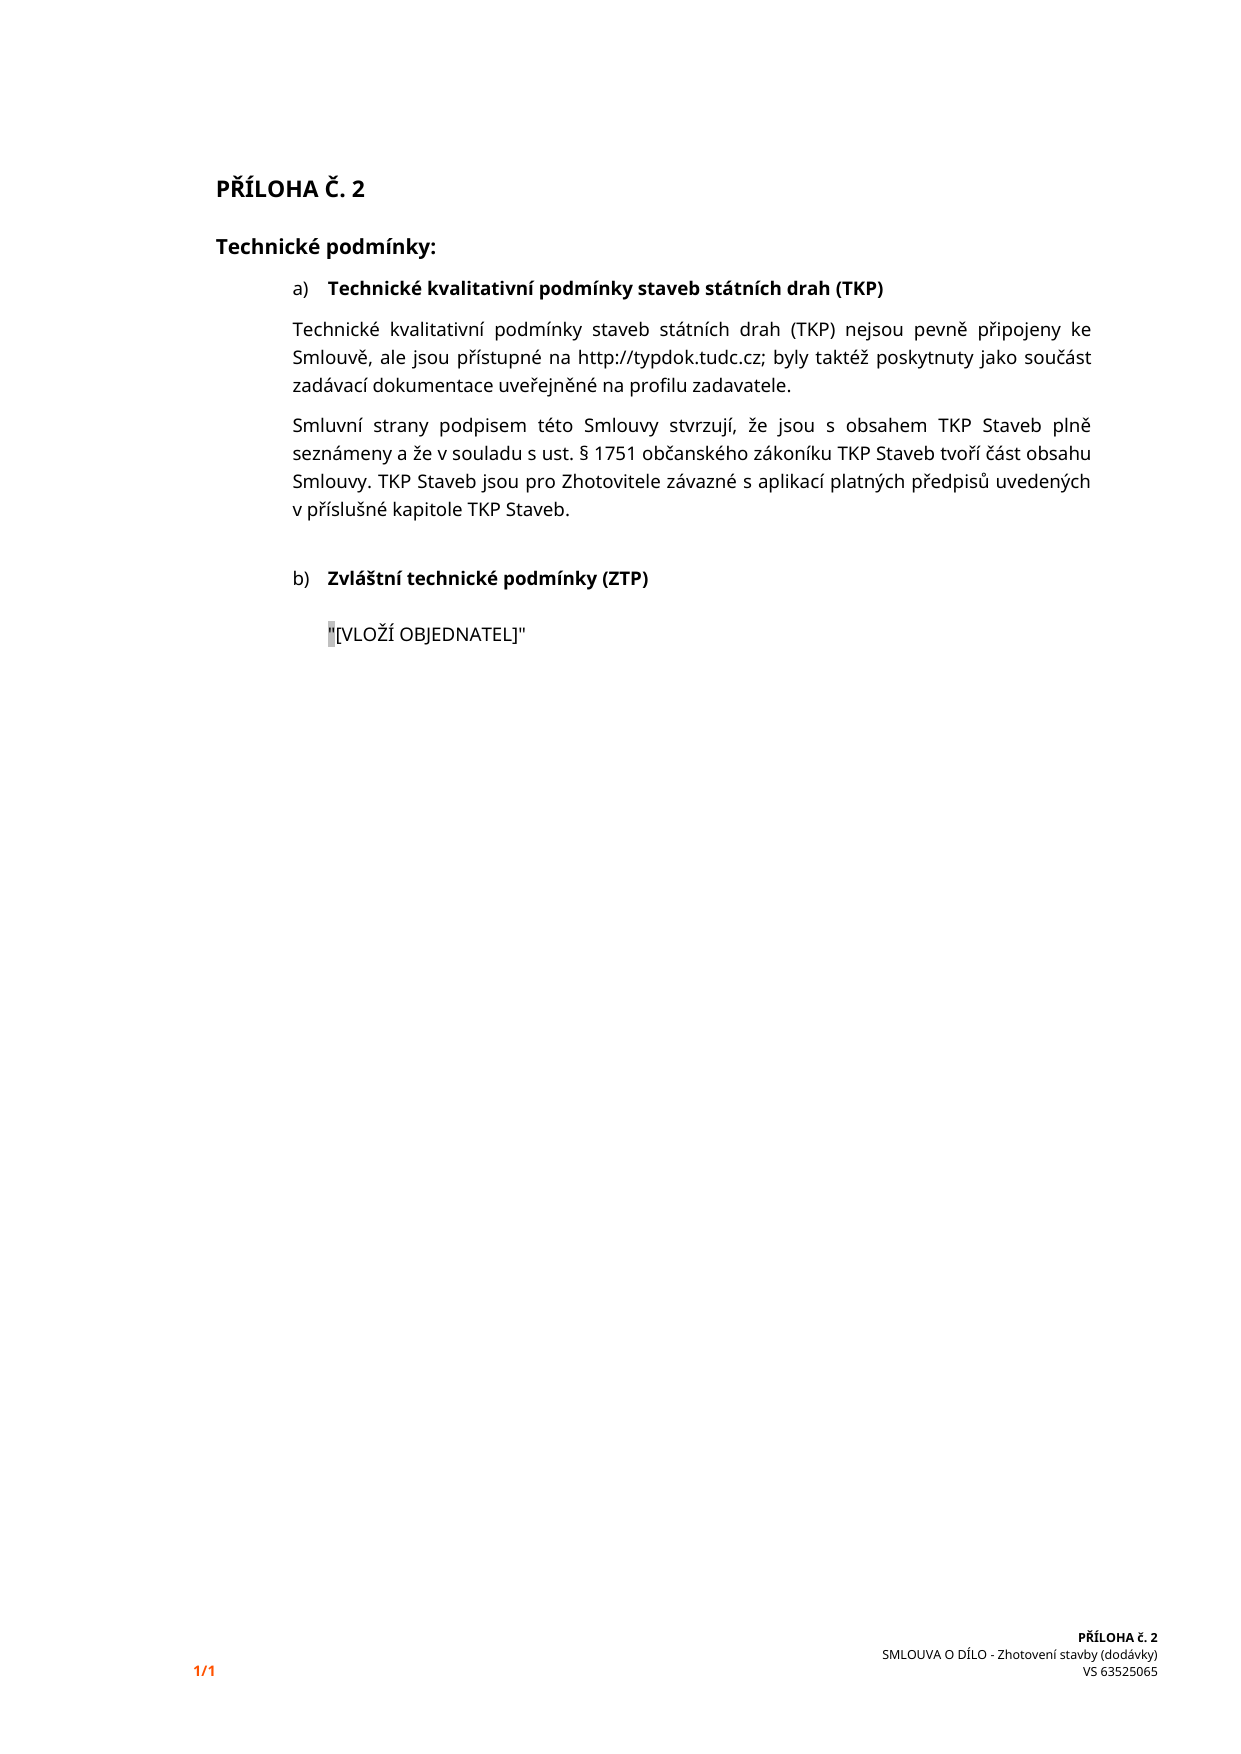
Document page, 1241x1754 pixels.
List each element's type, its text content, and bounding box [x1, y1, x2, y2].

text Technické podmínky: [216, 232, 1093, 260]
text Technické kvalitativní podmínky staveb státních drah (TKP) nejsou pevně připojeny ke Smlouvě, ale jsou přístupné na http://typdok.tudc.cz; byly taktéž poskytnuty jako součást zadávací dokumentace uveřejněné na profilu zadavatele. [292, 316, 1093, 398]
text Příloha č. 2 [216, 172, 1093, 204]
text Zvláštní technické podmínky (ZTP) [292, 565, 1093, 591]
text Smluvní strany podpisem této Smlouvy stvrzují, že jsou s obsahem TKP Staveb plně seznámeny a že v souladu s ust. § 1751 občanského zákoníku TKP Staveb tvoří část obsahu Smlouvy. TKP Staveb jsou pro Zhotovitele závazné s aplikací platných předpisů uvedených v příslušné kapitole TKP Staveb. [292, 413, 1093, 522]
list Technické kvalitativní podmínky staveb státních drah (TKP) [292, 276, 1093, 301]
